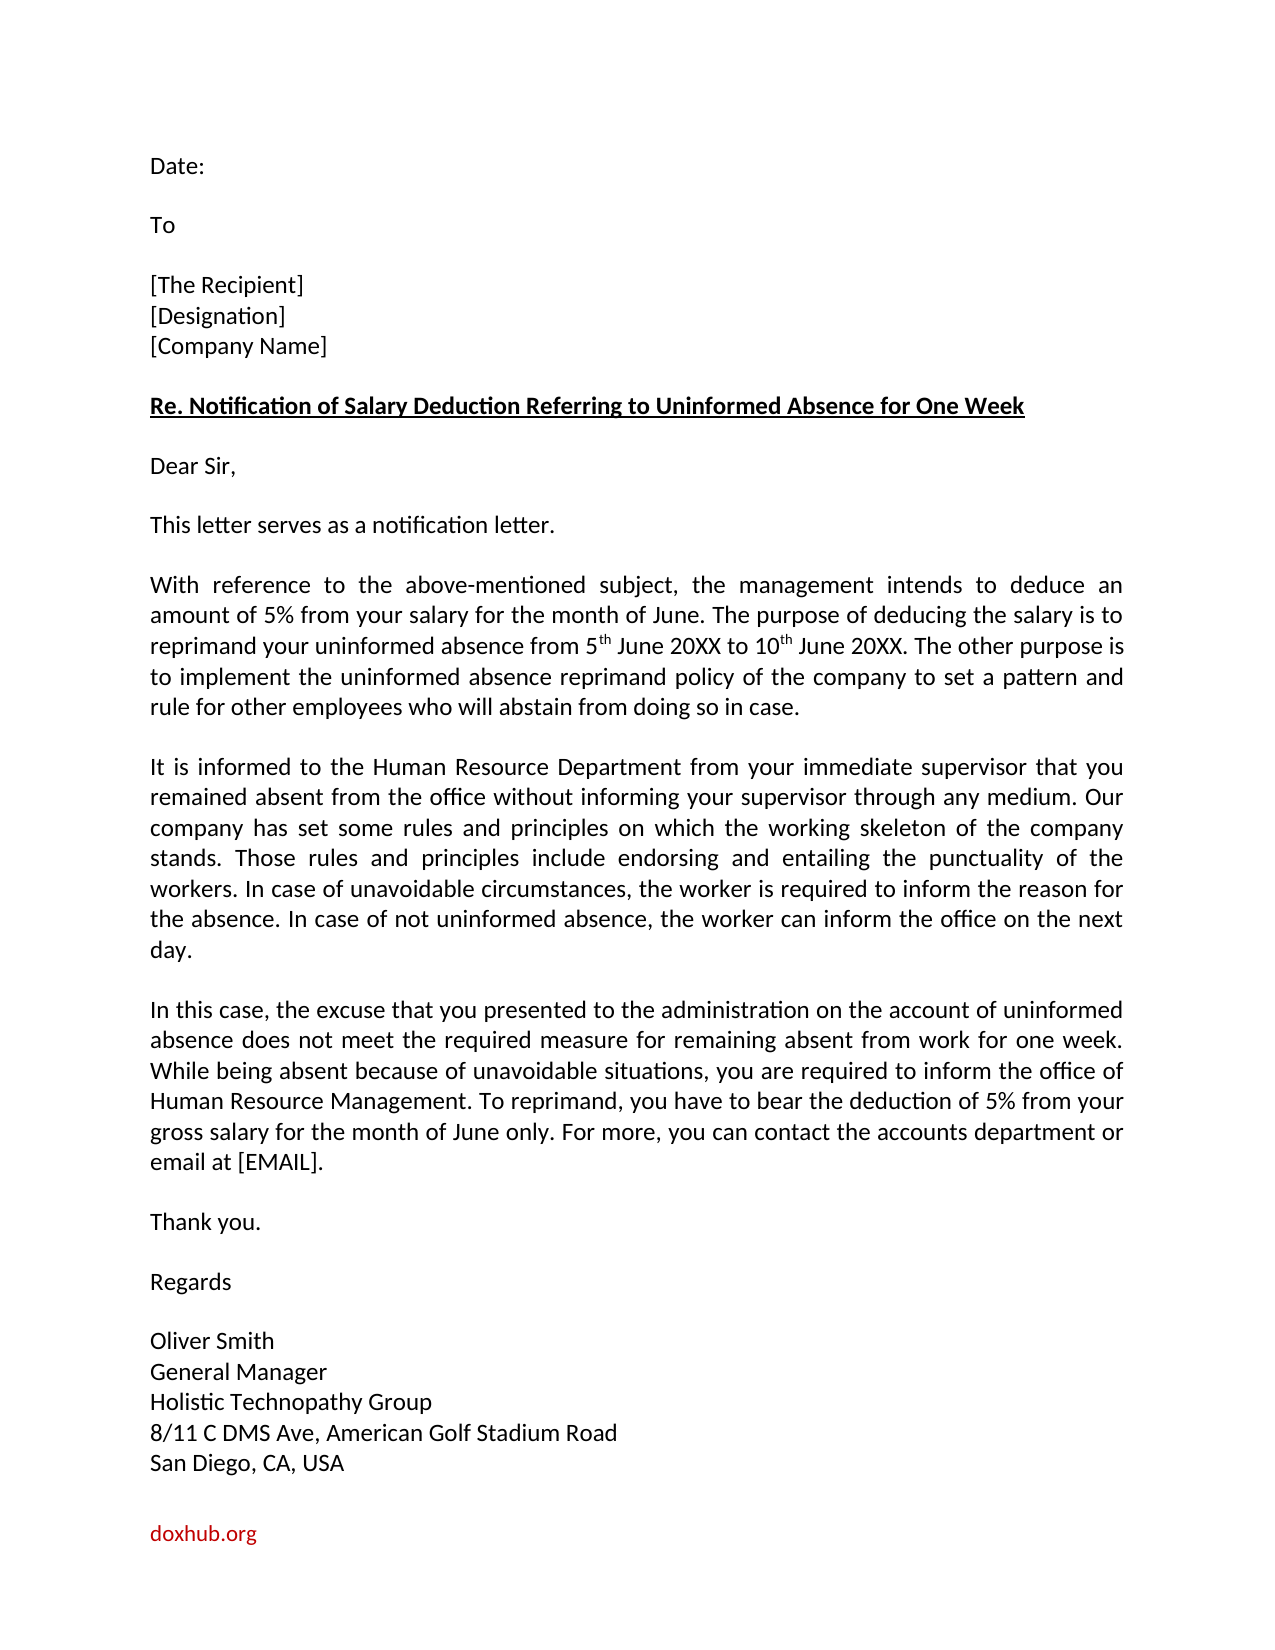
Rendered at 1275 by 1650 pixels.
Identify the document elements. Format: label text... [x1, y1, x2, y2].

text [The Recipient] [Designation] [Company Name] [150, 269, 1125, 361]
text Dear Sir, [150, 450, 1125, 480]
text To [150, 210, 1125, 240]
text In this case, the excuse that you presented to the administration on the account of uninformed absence does not meet the required measure for remaining absent from work for one week. While being absent because of unavoidable situations, you are required to inform the office of Human Resource Management. To reprimand, you have to bear the deduction of 5% from your gross salary for the month of June only. For more, you can contact the accounts department or email at [EMAIL]. [150, 994, 1125, 1177]
text Date: [150, 150, 1125, 181]
text Oliver Smith General Manager Holistic Technopathy Group 8/11 C DMS Ave, American Golf Stadium Road San Diego, CA, USA [150, 1325, 1125, 1478]
text Thank you. [150, 1206, 1125, 1237]
text This letter serves as a notification letter. [150, 509, 1125, 540]
text Regards [150, 1266, 1125, 1296]
text Re. Notification of Salary Deduction Referring to Uninformed Absence for One Week [150, 390, 1125, 421]
text It is informed to the Human Resource Department from your immediate supervisor that you remained absent from the office without informing your supervisor through any medium. Our company has set some rules and principles on which the working skeleton of the company stands. Those rules and principles include endorsing and entailing the punctuality of the workers. In case of unavoidable circumstances, the worker is required to inform the reason for the absence. In case of not uninformed absence, the worker can inform the office on the next day. [150, 751, 1125, 964]
text With reference to the above-mentioned subject, the management intends to deduce an amount of 5% from your salary for the month of June. The purpose of deducing the salary is to reprimand your uninformed absence from 5th June 20XX to 10th June 20XX. The other purpose is to implement the uninformed absence reprimand policy of the company to set a pattern and rule for other employees who will abstain from doing so in case. [150, 569, 1125, 722]
